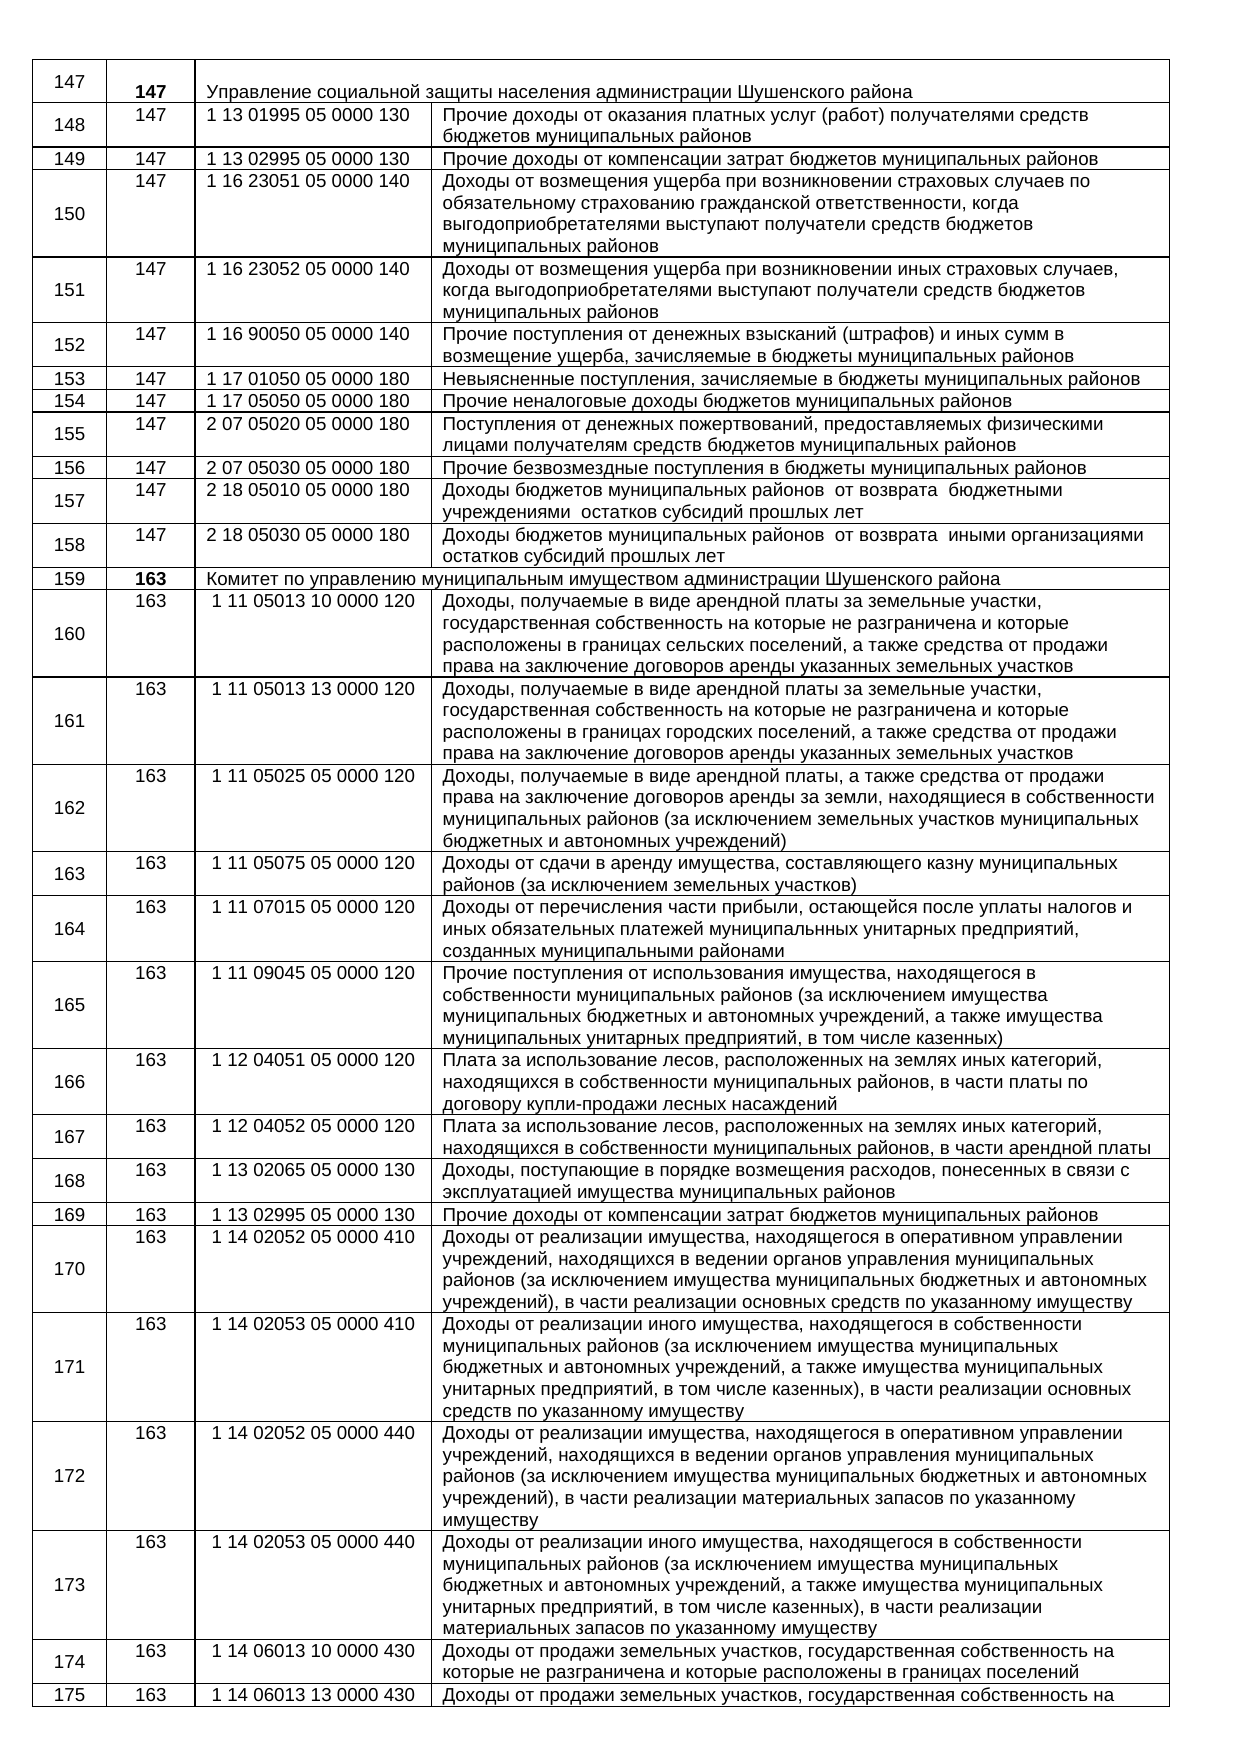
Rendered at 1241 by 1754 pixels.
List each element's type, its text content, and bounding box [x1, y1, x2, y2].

table_cell 158 [33, 524, 106, 567]
table_cell 160 [33, 590, 106, 676]
table_cell 2 07 05020 05 0000 180 [196, 413, 431, 456]
table_cell 1 11 05013 10 0000 120 [196, 590, 431, 676]
table_cell 147 [107, 390, 194, 411]
table_cell Комитет по управлению муниципальным имуществом администрации Шушенского района [196, 568, 1169, 589]
table_cell 163 [107, 1115, 194, 1158]
table_cell 149 [33, 148, 106, 169]
table_cell 163 [107, 568, 194, 589]
table_cell 2 18 05030 05 0000 180 [196, 524, 431, 567]
table_cell Доходы бюджетов муниципальных районов от возврата бюджетными учреждениями остатков субсидий прошлых лет [432, 479, 1169, 522]
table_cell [432, 1684, 1169, 1706]
table_cell Прочие доходы от оказания платных услуг (работ) получателями средств бюджетов муниципальных районов [432, 103, 1169, 146]
table_cell 153 [33, 367, 106, 389]
table_cell Прочие безвозмездные поступления в бюджеты муниципальных районов [432, 457, 1169, 478]
table_cell 169 [33, 1203, 106, 1225]
table_cell 163 [107, 962, 194, 1048]
table_cell 163 [107, 1203, 194, 1225]
table_cell 166 [33, 1049, 106, 1114]
table_cell 1 14 02053 05 0000 410 [196, 1313, 431, 1421]
table_cell Доходы от продажи земельных участков, государственная собственность на которые не разграничена и которые расположены в границах поселений [432, 1640, 1169, 1683]
table_cell 171 [33, 1313, 106, 1421]
table_cell 147 [107, 170, 194, 256]
table_cell 1 17 05050 05 0000 180 [196, 390, 431, 411]
table_cell 147 [107, 60, 194, 102]
table_cell 147 [107, 103, 194, 146]
table_cell 1 13 02065 05 0000 130 [196, 1159, 431, 1202]
table_cell 1 16 23052 05 0000 140 [196, 258, 431, 322]
table_cell Доходы, получаемые в виде арендной платы за земельные участки, государственная собственность на которые не разграничена и которые расположены в границах сельских поселений, а также средства от продажи права на заключение договоров аренды указанных земельных участков [432, 590, 1169, 676]
table_cell 1 17 01050 05 0000 180 [196, 367, 431, 389]
table_cell 148 [33, 103, 106, 146]
table_cell Доходы от возмещения ущерба при возникновении страховых случаев по обязательному страхованию гражданской ответственности, когда выгодоприобретателями выступают получатели средств бюджетов муниципальных районов [432, 170, 1169, 256]
table_cell 1 11 05025 05 0000 120 [196, 765, 431, 851]
table_cell 1 14 06013 10 0000 430 [196, 1640, 431, 1683]
table_cell 1 14 02052 05 0000 440 [196, 1422, 431, 1530]
table_cell 147 [107, 524, 194, 567]
table_cell 163 [107, 678, 194, 764]
table_cell 170 [33, 1226, 106, 1312]
table_cell 175 [33, 1684, 106, 1706]
table_cell 163 [107, 1422, 194, 1530]
table_cell 1 11 07015 05 0000 120 [196, 896, 431, 961]
table_cell 163 [107, 1640, 194, 1683]
table_cell Доходы от реализации иного имущества, находящегося в собственности муниципальных районов (за исключением имущества муниципальных бюджетных и автономных учреждений, а также имущества муниципальных унитарных предприятий, в том числе казенных), в части реализации материальных запасов по указанному имуществу [432, 1531, 1169, 1639]
table_cell 1 14 02052 05 0000 410 [196, 1226, 431, 1312]
table_cell Прочие неналоговые доходы бюджетов муниципальных районов [432, 390, 1169, 411]
table_cell 168 [33, 1159, 106, 1202]
table_cell 147 [107, 258, 194, 322]
table_cell 164 [33, 896, 106, 961]
table_cell 163 [107, 1049, 194, 1114]
table_cell 1 16 23051 05 0000 140 [196, 170, 431, 256]
table_cell 1 16 90050 05 0000 140 [196, 323, 431, 366]
table_cell 163 [107, 1159, 194, 1202]
table_cell Управление социальной защиты населения администрации Шушенского района [196, 60, 1169, 102]
table_cell Невыясненные поступления, зачисляемые в бюджеты муниципальных районов [432, 367, 1169, 389]
table_cell 163 [107, 852, 194, 895]
table_cell 163 [107, 1684, 194, 1706]
table_cell 152 [33, 323, 106, 366]
table_cell Прочие поступления от использования имущества, находящегося в собственности муниципальных районов (за исключением имущества муниципальных бюджетных и автономных учреждений, а также имущества муниципальных унитарных предприятий, в том числе казенных) [432, 962, 1169, 1048]
table_cell Прочие доходы от компенсации затрат бюджетов муниципальных районов [432, 148, 1169, 169]
table_cell 150 [33, 170, 106, 256]
table_cell 157 [33, 479, 106, 522]
table_cell 2 18 05010 05 0000 180 [196, 479, 431, 522]
table_cell 167 [33, 1115, 106, 1158]
table_cell 154 [33, 390, 106, 411]
table_cell 162 [33, 765, 106, 851]
table_cell 163 [107, 1313, 194, 1421]
table_cell 1 13 02995 05 0000 130 [196, 148, 431, 169]
table_cell 159 [33, 568, 106, 589]
table_cell 1 11 05013 13 0000 120 [196, 678, 431, 764]
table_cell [196, 1684, 431, 1706]
table_cell 155 [33, 413, 106, 456]
table_cell 147 [107, 413, 194, 456]
table_cell 2 07 05030 05 0000 180 [196, 457, 431, 478]
table_cell Прочие доходы от компенсации затрат бюджетов муниципальных районов [432, 1203, 1169, 1225]
table_cell Доходы, получаемые в виде арендной платы, а также средства от продажи права на заключение договоров аренды за земли, находящиеся в собственности муниципальных районов (за исключением земельных участков муниципальных бюджетных и автономных учреждений) [432, 765, 1169, 851]
table_cell 156 [33, 457, 106, 478]
table_cell 173 [33, 1531, 106, 1639]
table_cell Поступления от денежных пожертвований, предоставляемых физическими лицами получателям средств бюджетов муниципальных районов [432, 413, 1169, 456]
table_cell 147 [107, 457, 194, 478]
table_cell Прочие поступления от денежных взысканий (штрафов) и иных сумм в возмещение ущерба, зачисляемые в бюджеты муниципальных районов [432, 323, 1169, 366]
table_cell Доходы от перечисления части прибыли, остающейся после уплаты налогов и иных обязательных платежей муниципальнных унитарных предприятий, созданных муниципальными районами [432, 896, 1169, 961]
table_cell 163 [33, 852, 106, 895]
table_cell 1 13 01995 05 0000 130 [196, 103, 431, 146]
table_cell 163 [107, 765, 194, 851]
table_cell 174 [33, 1640, 106, 1683]
table_cell Доходы бюджетов муниципальных районов от возврата иными организациями остатков субсидий прошлых лет [432, 524, 1169, 567]
table_cell Доходы от реализации имущества, находящегося в оперативном управлении учреждений, находящихся в ведении органов управления муниципальных районов (за исключением имущества муниципальных бюджетных и автономных учреждений), в части реализации основных средств по указанному имуществу [432, 1226, 1169, 1312]
table_cell 147 [107, 367, 194, 389]
table_cell Доходы от сдачи в аренду имущества, составляющего казну муниципальных районов (за исключением земельных участков) [432, 852, 1169, 895]
table_cell 1 12 04052 05 0000 120 [196, 1115, 431, 1158]
table_cell 147 [107, 479, 194, 522]
table_cell 172 [33, 1422, 106, 1530]
table_cell Доходы, поступающие в порядке возмещения расходов, понесенных в связи с эксплуатацией имущества муниципальных районов [432, 1159, 1169, 1202]
table_cell 1 13 02995 05 0000 130 [196, 1203, 431, 1225]
table_cell Доходы от реализации имущества, находящегося в оперативном управлении учреждений, находящихся в ведении органов управления муниципальных районов (за исключением имущества муниципальных бюджетных и автономных учреждений), в части реализации материальных запасов по указанному имуществу [432, 1422, 1169, 1530]
table_cell 163 [107, 1226, 194, 1312]
table_cell Плата за использование лесов, расположенных на землях иных категорий, находящихся в собственности муниципальных районов, в части платы по договору купли-продажи лесных насаждений [432, 1049, 1169, 1114]
table_cell 147 [33, 60, 106, 102]
table_cell 1 11 09045 05 0000 120 [196, 962, 431, 1048]
table_cell Плата за использование лесов, расположенных на землях иных категорий, находящихся в собственности муниципальных районов, в части арендной платы [432, 1115, 1169, 1158]
table_cell Доходы от реализации иного имущества, находящегося в собственности муниципальных районов (за исключением имущества муниципальных бюджетных и автономных учреждений, а также имущества муниципальных унитарных предприятий, в том числе казенных), в части реализации основных средств по указанному имуществу [432, 1313, 1169, 1421]
table_cell 163 [107, 590, 194, 676]
table_cell 1 11 05075 05 0000 120 [196, 852, 431, 895]
table_cell 1 12 04051 05 0000 120 [196, 1049, 431, 1114]
table_cell 147 [107, 323, 194, 366]
table_cell 165 [33, 962, 106, 1048]
table_cell 163 [107, 1531, 194, 1639]
table_cell 151 [33, 258, 106, 322]
table_cell Доходы от возмещения ущерба при возникновении иных страховых случаев, когда выгодоприобретателями выступают получатели средств бюджетов муниципальных районов [432, 258, 1169, 322]
table_cell 1 14 02053 05 0000 440 [196, 1531, 431, 1639]
table_cell Доходы, получаемые в виде арендной платы за земельные участки, государственная собственность на которые не разграничена и которые расположены в границах городских поселений, а также средства от продажи права на заключение договоров аренды указанных земельных участков [432, 678, 1169, 764]
table_cell 147 [107, 148, 194, 169]
table_cell 161 [33, 678, 106, 764]
table_cell 163 [107, 896, 194, 961]
